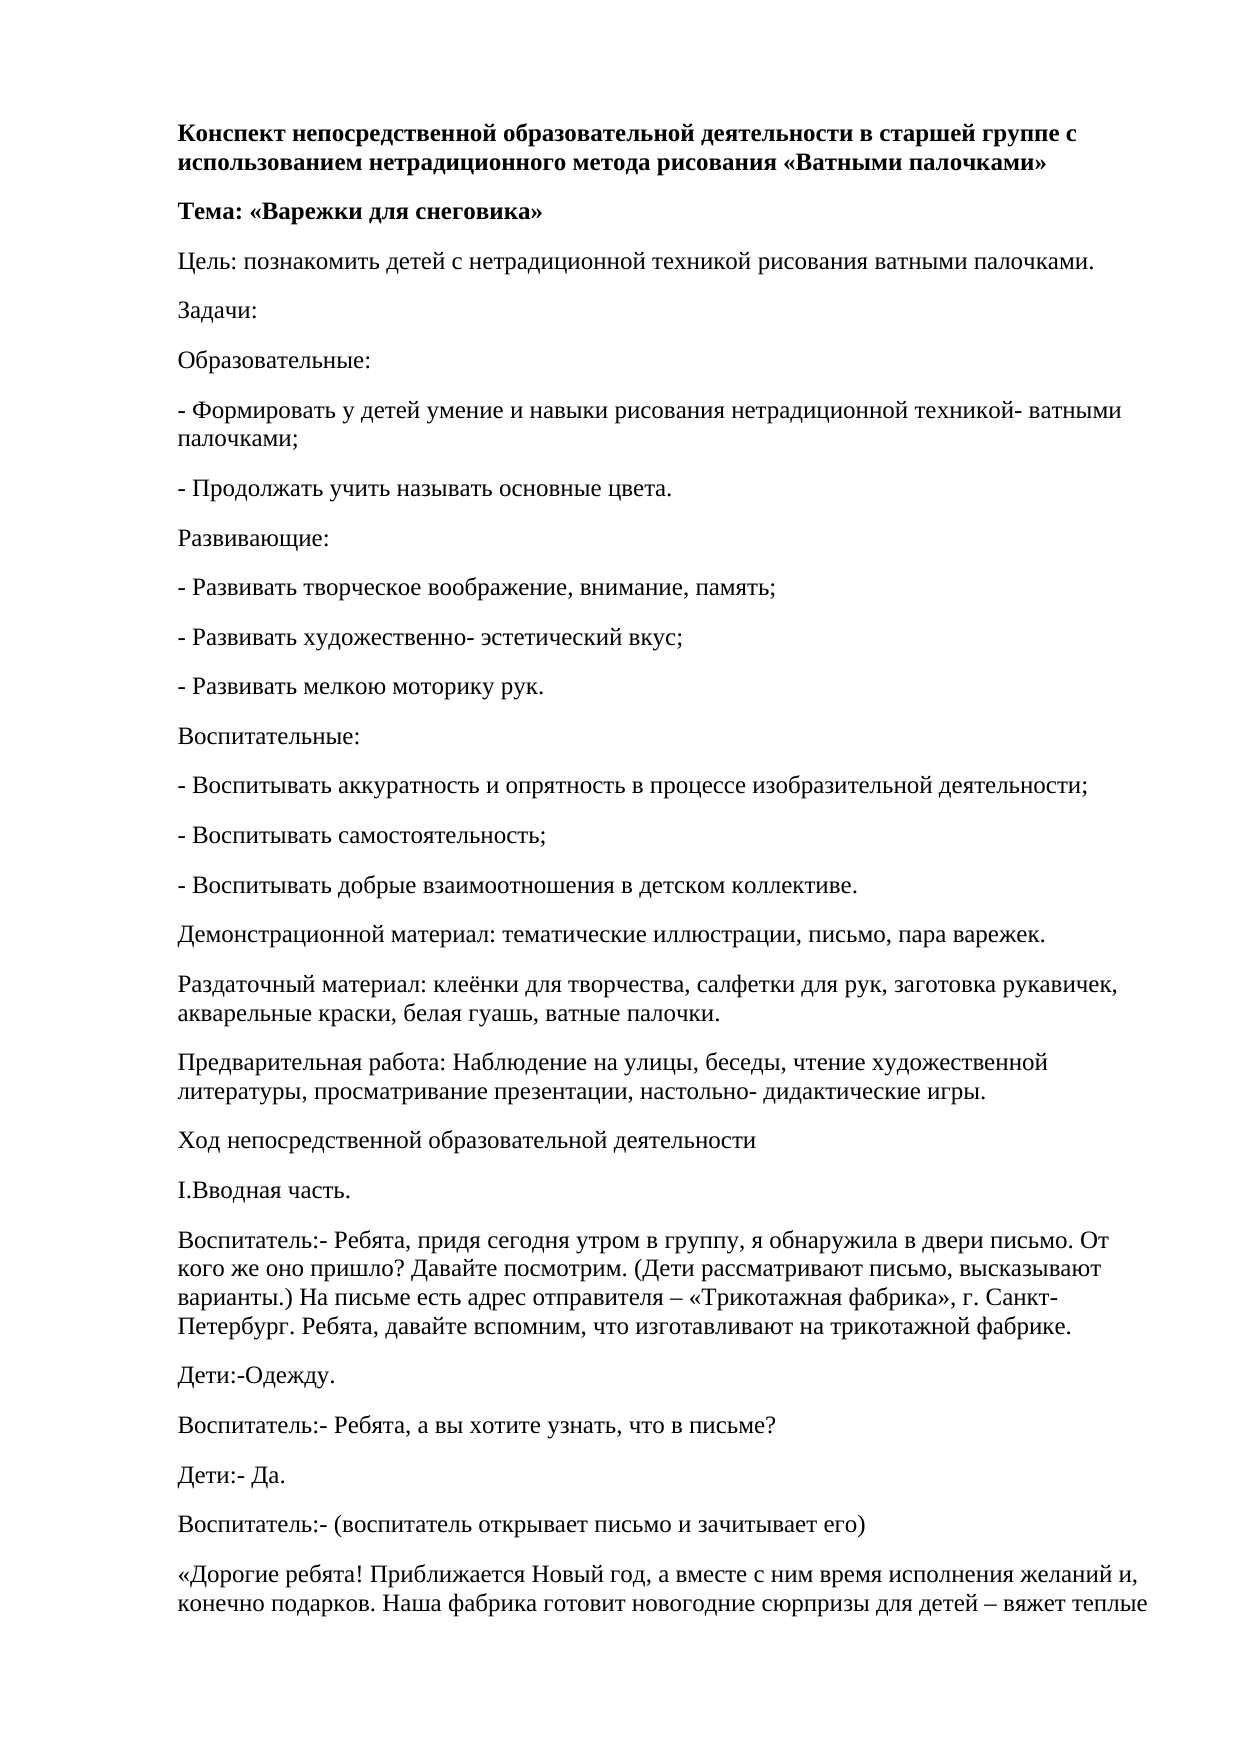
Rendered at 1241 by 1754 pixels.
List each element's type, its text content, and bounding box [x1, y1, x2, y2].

text Дети:-Одежду. [177, 1361, 1152, 1389]
text - Продолжать учить называть основные цвета. [177, 473, 1152, 502]
text - Развивать творческое воображение, внимание, память; [177, 572, 1152, 601]
text Воспитатель:- Ребята, а вы хотите узнать, что в письме? [177, 1410, 1152, 1439]
text - Воспитывать добрые взаимоотношения в детском коллективе. [177, 870, 1152, 898]
text Воспитатель:- Ребята, придя сегодня утром в группу, я обнаружила в двери письмо. От кого же оно пришло? Давайте посмотрим. (Дети рассматривают письмо, высказывают варианты.) На письме есть адрес отправителя – «Трикотажная фабрика», г. Санкт- Петербург. Ребята, давайте вспомним, что изготавливают на трикотажной фабрике. [177, 1225, 1152, 1340]
text Демонстрационной материал: тематические иллюстрации, письмо, пара варежек. [177, 919, 1152, 948]
text Дети:- Да. [177, 1460, 1152, 1488]
text Образовательные: [177, 345, 1152, 374]
text Тема: «Варежки для снеговика» [177, 196, 1152, 225]
text - Формировать у детей умение и навыки рисования нетрадиционной техникой- ватными палочками; [177, 395, 1152, 452]
text - Воспитывать аккуратность и опрятность в процессе изобразительной деятельности; [177, 771, 1152, 799]
text Воспитатель:- (воспитатель открывает письмо и зачитывает его) [177, 1509, 1152, 1538]
text - Воспитывать самостоятельность; [177, 820, 1152, 849]
text Предварительная работа: Наблюдение на улицы, беседы, чтение художественной литературы, просматривание презентации, настольно- дидактические игры. [177, 1047, 1152, 1105]
text Раздаточный материал: клеёнки для творчества, салфетки для рук, заготовка рукавичек, акварельные краски, белая гуашь, ватные палочки. [177, 969, 1152, 1026]
text Воспитательные: [177, 721, 1152, 750]
text Развивающие: [177, 523, 1152, 551]
text - Развивать художественно- эстетический вкус; [177, 622, 1152, 651]
text Задачи: [177, 296, 1152, 324]
text - Развивать мелкою моторику рук. [177, 671, 1152, 700]
text Цель: познакомить детей с нетрадиционной техникой рисования ватными палочками. [177, 246, 1152, 275]
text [177, 1559, 1152, 1616]
text Конспект непосредственной образовательной деятельности в старшей группе с использованием нетрадиционного метода рисования «Ватными палочками» [177, 118, 1152, 176]
text Ход непосредственной образовательной деятельности [177, 1126, 1152, 1154]
text I.Вводная часть. [177, 1175, 1152, 1204]
